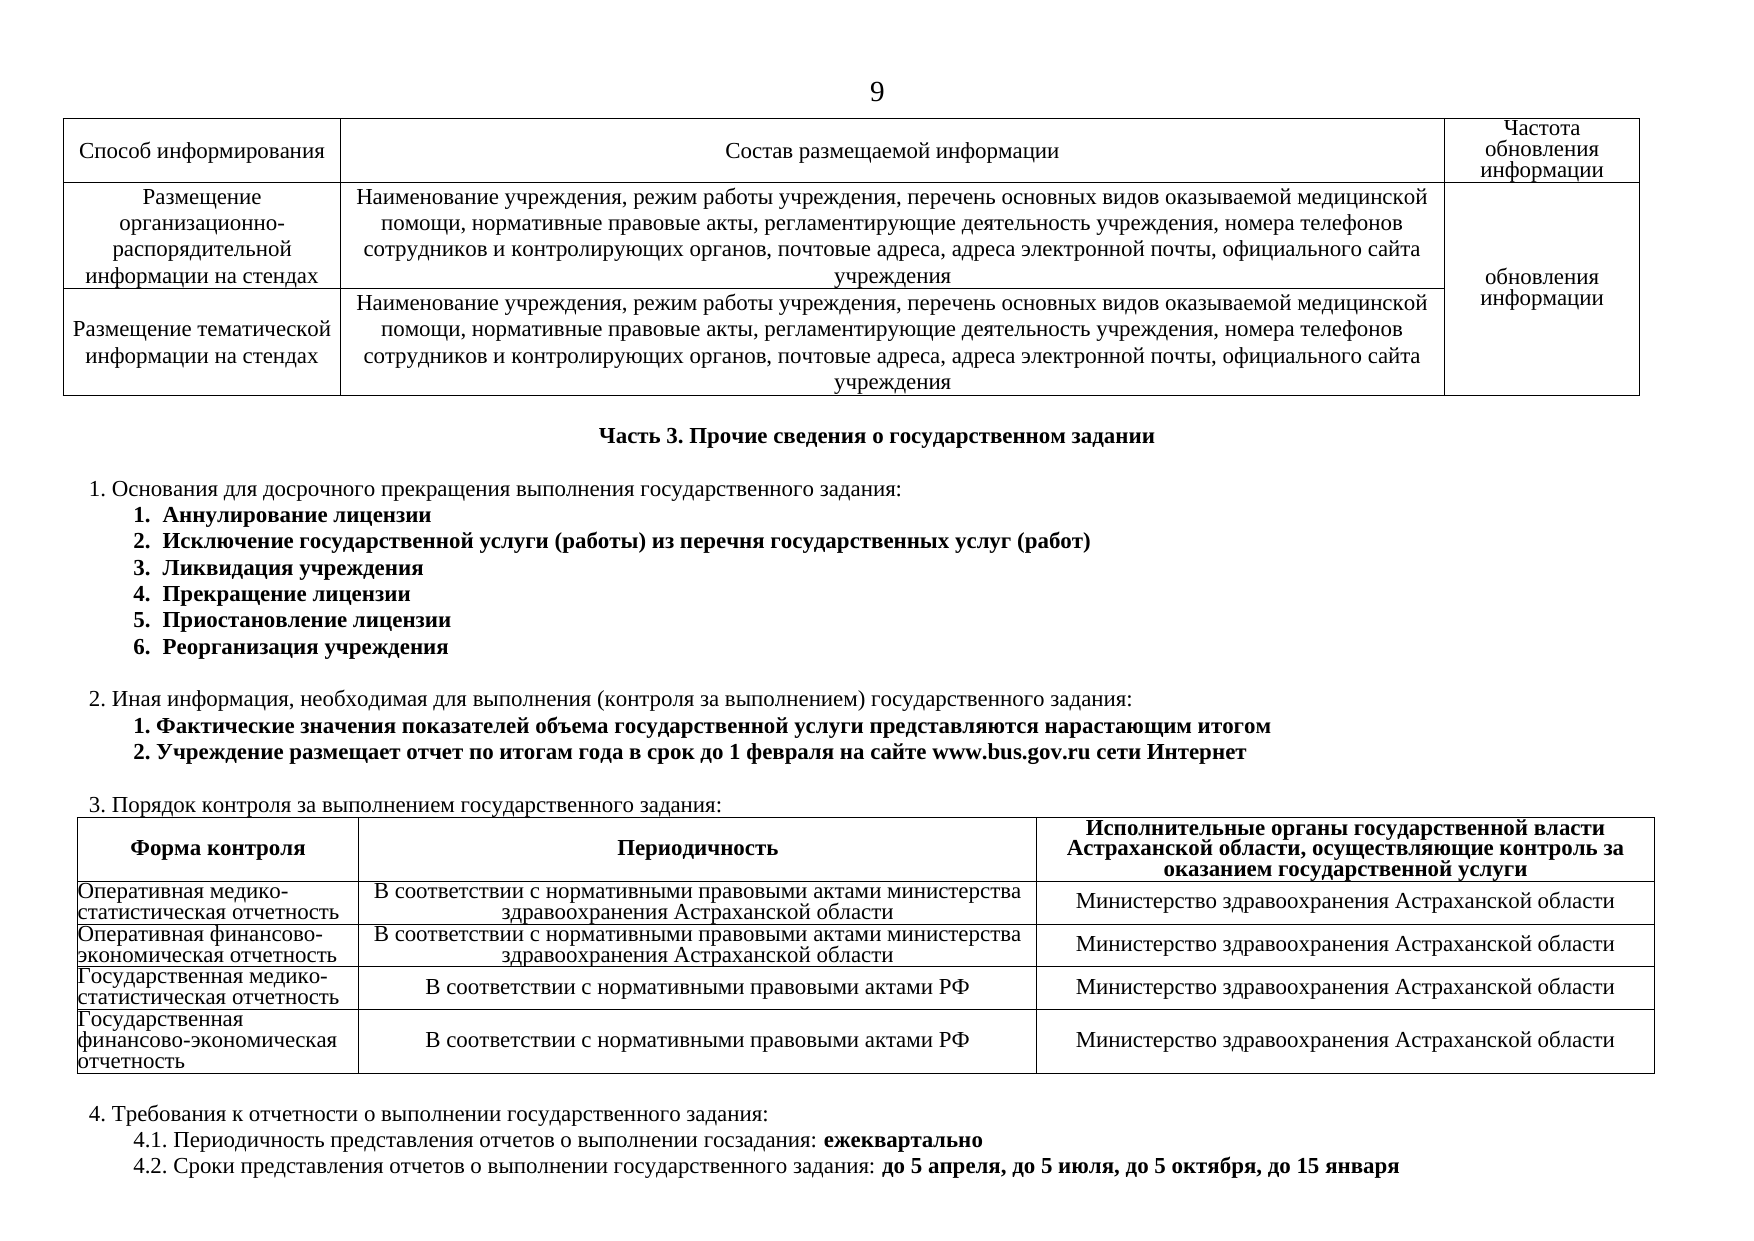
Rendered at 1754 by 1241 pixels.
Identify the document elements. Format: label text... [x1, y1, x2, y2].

text 4.1. Периодичность представления отчетов о выполнении госзадания: ежеквартально [89, 1126, 1665, 1153]
table_cell Оперативная финансово-экономическая отчетность [78, 925, 358, 966]
table_cell В соответствии с нормативными правовыми актами министерства здравоохранения Астраханской области [359, 882, 1036, 923]
table_header Форма контроля [78, 818, 358, 881]
text 1. Основания для досрочного прекращения выполнения государственного задания: [89, 475, 1665, 501]
text 4. Требования к отчетности о выполнении государственного задания: [89, 1100, 1665, 1126]
table_cell Наименование учреждения, режим работы учреждения, перечень основных видов оказываемой медицинской помощи, нормативные правовые акты, регламентирующие деятельность учреждения, номера телефонов сотрудников и контролирующих органов, почтовые адреса, адреса электронной почты, официального сайта учреждения [341, 289, 1444, 394]
table_cell Государственная финансово-экономическая отчетность [78, 1010, 358, 1072]
table_cell Размещение тематической информации на стендах [64, 289, 340, 394]
table_cell Министерство здравоохранения Астраханской области [1037, 967, 1654, 1009]
table_cell Наименование учреждения, режим работы учреждения, перечень основных видов оказываемой медицинской помощи, нормативные правовые акты, регламентирующие деятельность учреждения, номера телефонов сотрудников и контролирующих органов, почтовые адреса, адреса электронной почты, официального сайта учреждения [341, 183, 1444, 288]
text 3. Порядок контроля за выполнением государственного задания: [89, 791, 1665, 817]
text 6. Реорганизация учреждения [89, 633, 1665, 659]
text 2. Исключение государственной услуги (работы) из перечня государственных услуг (работ) [89, 527, 1665, 554]
table_header Состав размещаемой информации [341, 119, 1444, 182]
table_header Исполнительные органы государственной власти Астраханской области, осуществляющие контроль за оказанием государственной услуги [1037, 818, 1654, 881]
text 2. Учреждение размещает отчет по итогам года в срок до 1 февраля на сайте www.bus.gov.ru сети Интернет [89, 738, 1665, 764]
table_cell Министерство здравоохранения Астраханской области [1037, 1010, 1654, 1072]
table_cell В соответствии с нормативными правовыми актами министерства здравоохранения Астраханской области [359, 925, 1036, 966]
table_cell В соответствии с нормативными правовыми актами РФ [359, 1010, 1036, 1072]
text Часть 3. Прочие сведения о государственном задании [89, 422, 1665, 448]
text 4. Прекращение лицензии [89, 580, 1665, 606]
table_cell Размещение организационно-распорядительной информации на стендах [64, 183, 340, 288]
text 1. Фактические значения показателей объема государственной услуги представляются нарастающим итогом [89, 712, 1665, 738]
table_header Способ информирования [64, 119, 340, 182]
table_cell Министерство здравоохранения Астраханской области [1037, 882, 1654, 923]
table_header Частота обновления информации [1445, 119, 1639, 182]
table_cell Оперативная медико-статистическая отчетность [78, 882, 358, 923]
table_cell В соответствии с нормативными правовыми актами РФ [359, 967, 1036, 1009]
text 5. Приостановление лицензии [89, 606, 1665, 633]
text 3. Ликвидация учреждения [89, 554, 1665, 580]
text 2. Иная информация, необходимая для выполнения (контроля за выполнением) государственного задания: [89, 686, 1665, 712]
text 4.2. Сроки представления отчетов о выполнении государственного задания: до 5 апреля, до 5 июля, до 5 октября, до 15 января [89, 1153, 1665, 1179]
table_header Периодичность [359, 818, 1036, 881]
table_cell Министерство здравоохранения Астраханской области [1037, 925, 1654, 966]
text 1. Аннулирование лицензии [89, 501, 1665, 527]
table_cell По мере обновления информации [1445, 183, 1639, 394]
table_cell Государственная медико-статистическая отчетность [78, 967, 358, 1009]
